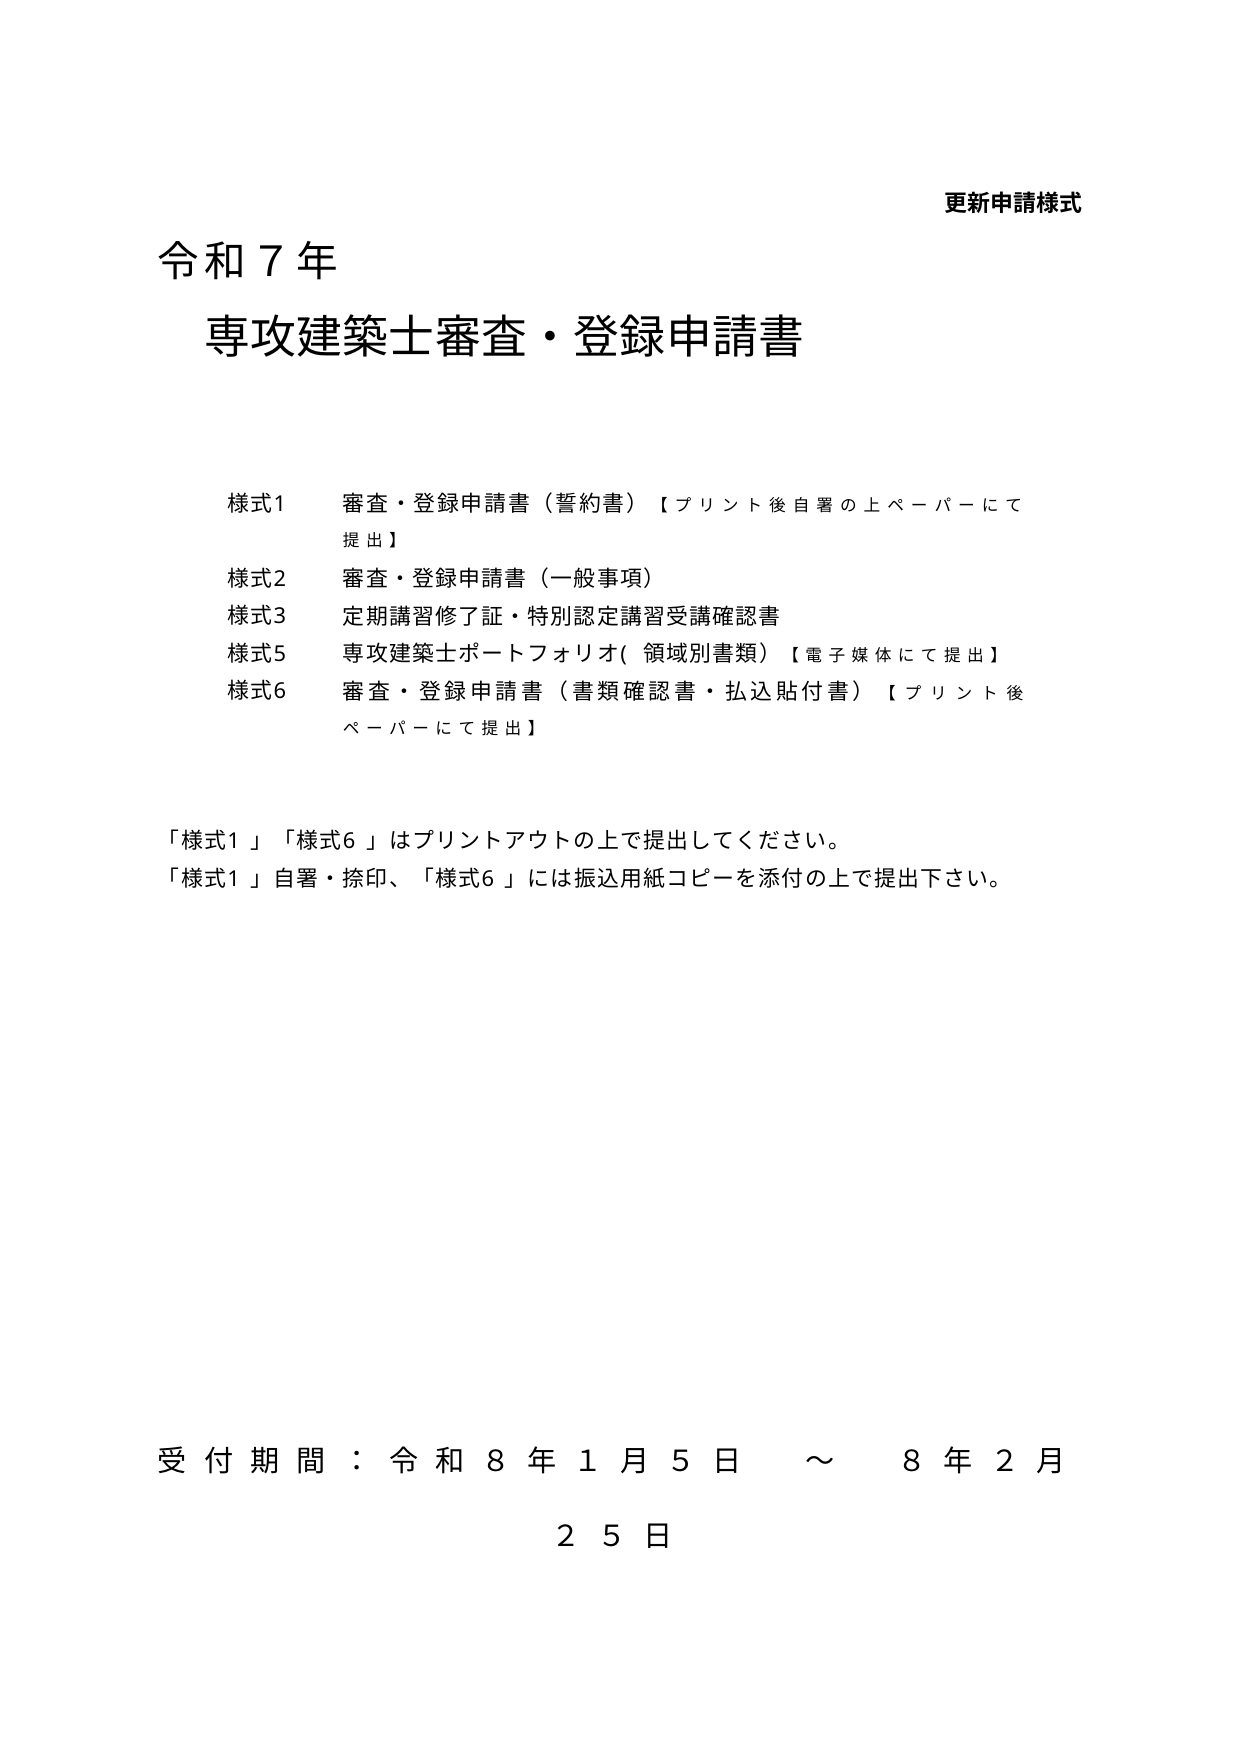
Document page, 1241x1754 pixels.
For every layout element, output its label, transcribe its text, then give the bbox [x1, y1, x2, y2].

text 「様式1」自署・捺印、「様式6」には振込用紙コピーを添付の上で提出下さい。 [158, 858, 1083, 896]
table_cell 様式2 [199, 558, 317, 596]
table_cell 様式6 [199, 671, 317, 746]
table_cell 様式5 [199, 633, 317, 671]
table_header 様式1 [199, 483, 317, 558]
text 専攻建築士審査・登録申請書 [158, 296, 1083, 371]
text 令和７年 [158, 221, 1083, 296]
table_cell 審査・登録申請書（書類確認書・払込貼付書）【プリント後 ペーパーにて提出】 [317, 671, 1041, 746]
text 「様式1」「様式6」はプリントアウトの上で提出してください。 [158, 821, 1083, 858]
table_cell 様式3 [199, 596, 317, 633]
table_cell 定期講習修了証・特別認定講習受講確認書 [317, 596, 1041, 633]
text 更新申請様式 [158, 183, 1083, 221]
table_header 審査・登録申請書（誓約書）【プリント後自署の上ペーパーにて提出】 [317, 483, 1041, 558]
table_cell 審査・登録申請書（一般事項） [317, 558, 1041, 596]
table_cell 専攻建築士ポートフォリオ(領域別書類）【電子媒体にて提出】 [317, 633, 1041, 671]
text 受付期間：令和８年１月５日 ～ ８年２月２５日 [158, 1421, 1083, 1571]
